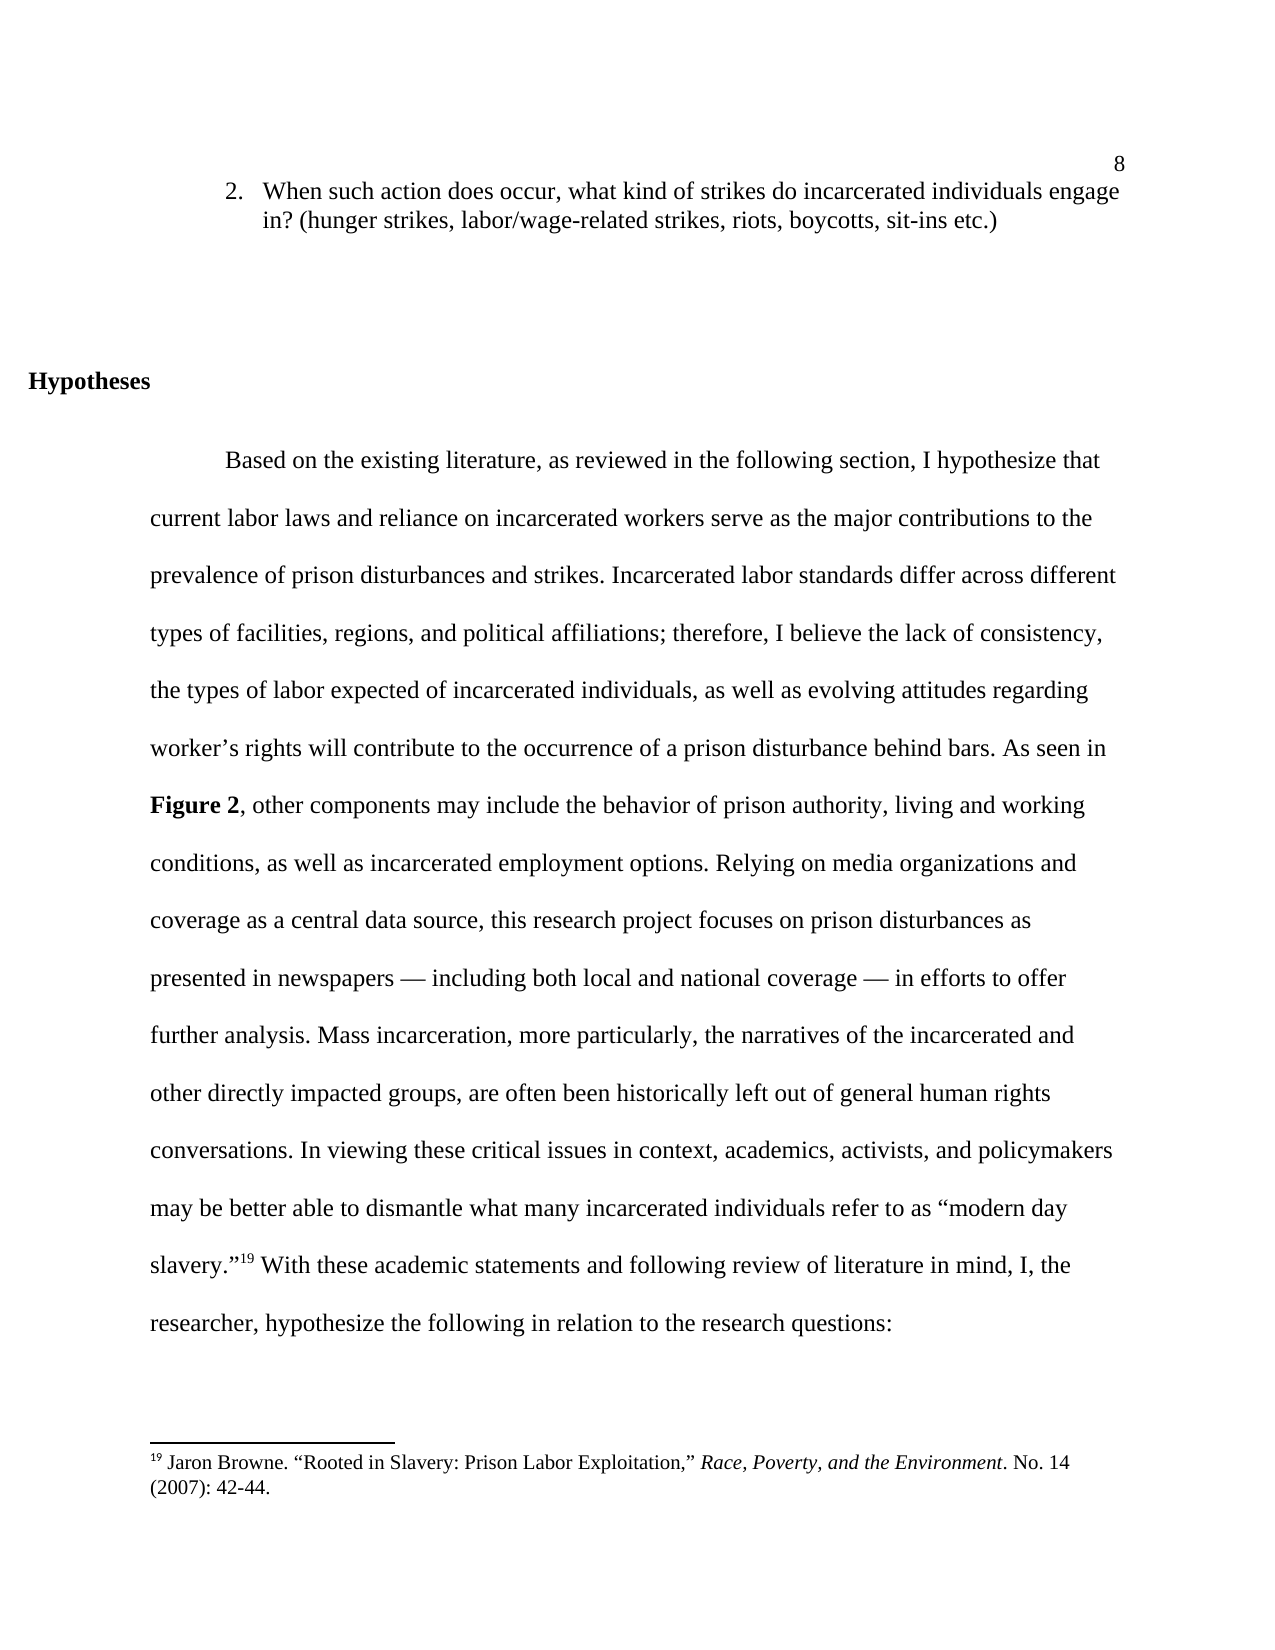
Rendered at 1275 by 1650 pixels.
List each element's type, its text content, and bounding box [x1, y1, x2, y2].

subtitle Hypotheses [28, 366, 1125, 395]
text Based on the existing literature, as reviewed in the following section, I hypothesize that current labor laws and reliance on incarcerated workers serve as the major contributions to the prevalence of prison disturbances and strikes. Incarcerated labor standards differ across different types of facilities, regions, and political affiliations; therefore, I believe the lack of consistency, the types of labor expected of incarcerated individuals, as well as evolving attitudes regarding worker’s rights will contribute to the occurrence of a prison disturbance behind bars. As seen in Figure 2, other components may include the behavior of prison authority, living and working conditions, as well as incarcerated employment options. Relying on media organizations and coverage as a central data source, this research project focuses on prison disturbances as presented in newspapers — including both local and national coverage — in efforts to offer further analysis. Mass incarceration, more particularly, the narratives of the incarcerated and other directly impacted groups, are often been historically left out of general human rights conversations. In viewing these critical issues in context, academics, activists, and policymakers may be better able to dismantle what many incarcerated individuals refer to as “modern day slavery.” With these academic statements and following review of literature in mind, I, the researcher, hypothesize the following in relation to the research questions: [150, 445, 1125, 1336]
list When such action does occur, what kind of strikes do incarcerated individuals engage in? (hunger strikes, labor/wage-related strikes, riots, boycotts, sit-ins etc.) [225, 176, 1125, 234]
